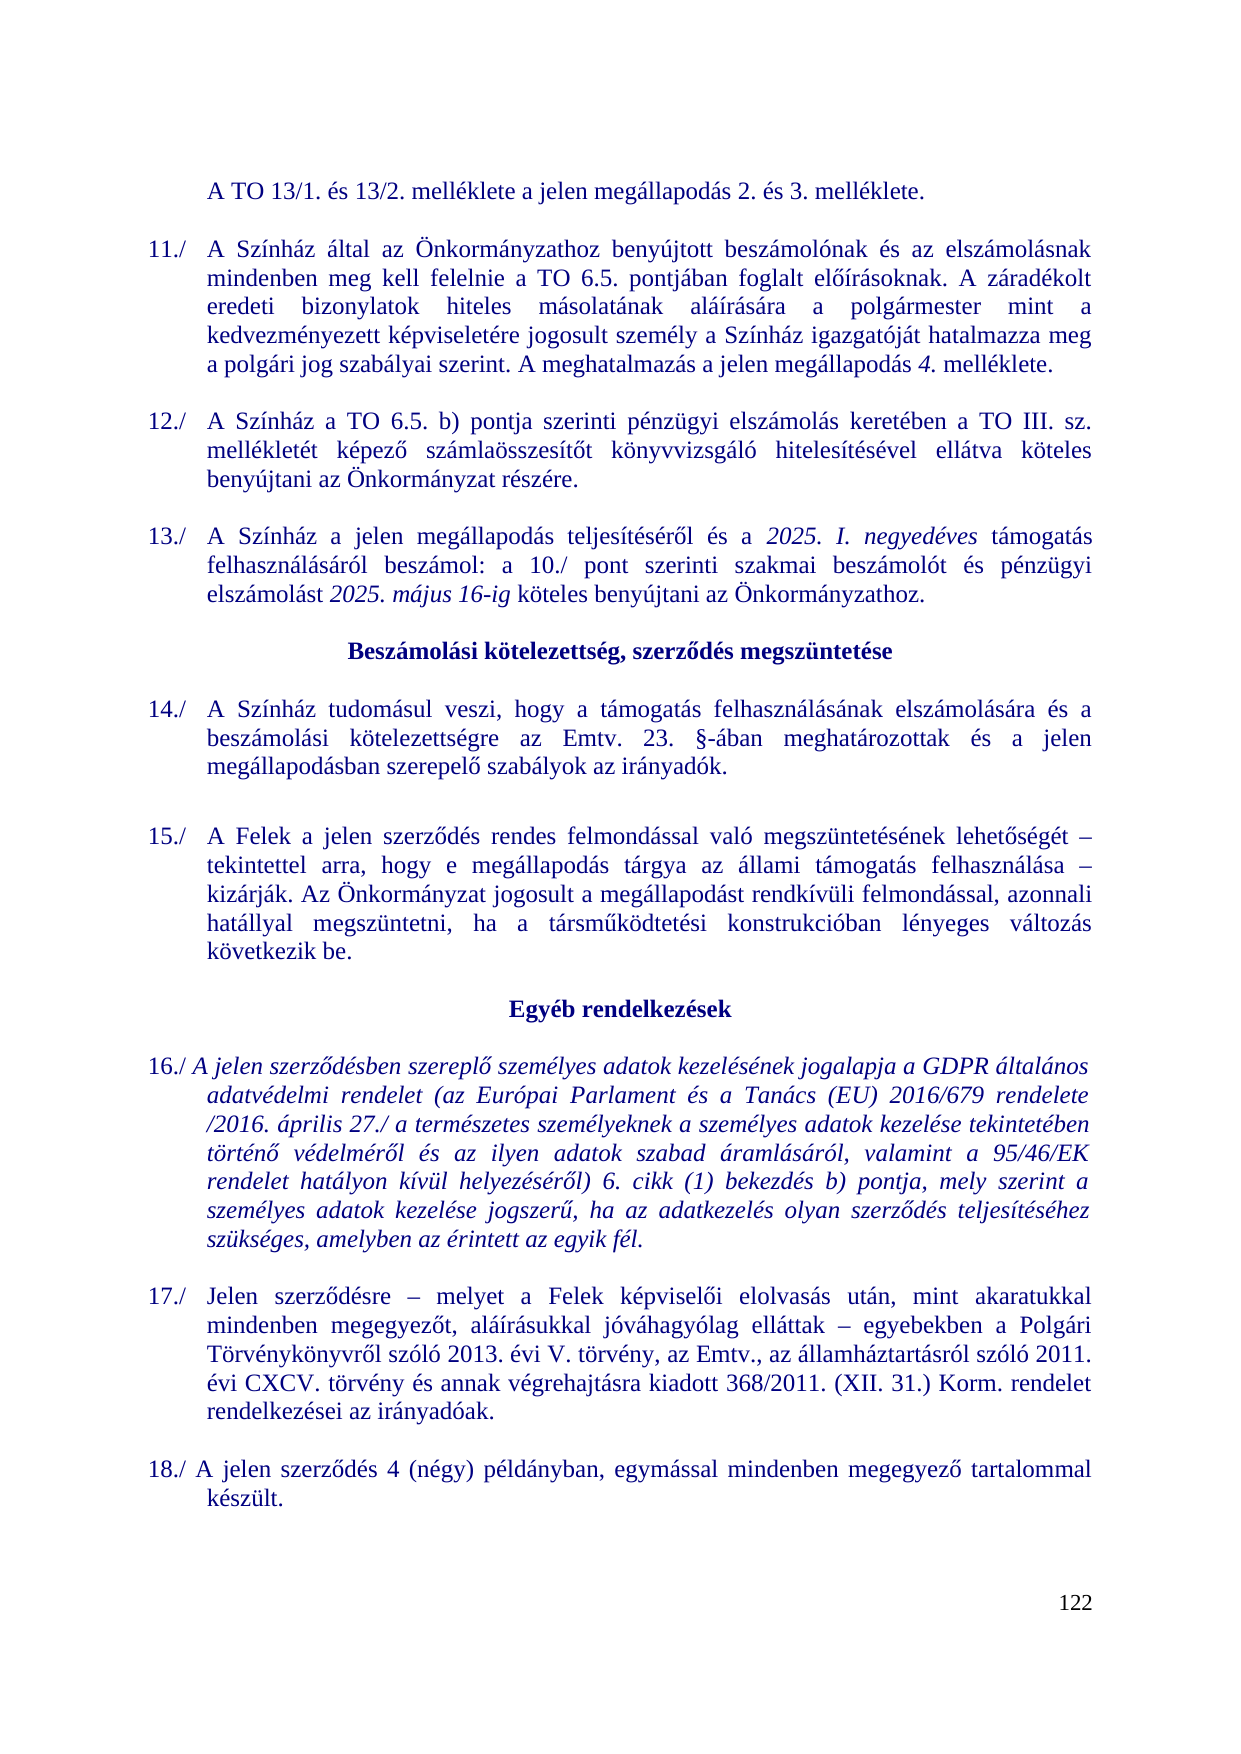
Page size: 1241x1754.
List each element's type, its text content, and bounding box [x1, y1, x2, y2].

text 14./ A Színház tudomásul veszi, hogy a támogatás felhasználásának elszámolására és a beszámolási kötelezettségre az Emtv. 23. §-ában meghatározottak és a jelen megállapodásban szerepelő szabályok az irányadók. [148, 694, 1093, 780]
text 12./ A Színház a TO 6.5. b) pontja szerinti pénzügyi elszámolás keretében a TO III. sz. mellékletét képező számlaösszesítőt könyvvizsgáló hitelesítésével ellátva köteles benyújtani az Önkormányzat részére. [148, 406, 1093, 493]
text 11./ A Színház által az Önkormányzathoz benyújtott beszámolónak és az elszámolásnak mindenben meg kell felelnie a TO 6.5. pontjában foglalt előírásoknak. A záradékolt eredeti bizonylatok hiteles másolatának aláírására a polgármester mint a kedvezményezett képviseletére jogosult személy a Színház igazgatóját hatalmazza meg a polgári jog szabályai szerint. A meghatalmazás a jelen megállapodás 4. melléklete. [148, 234, 1093, 378]
text Beszámolási kötelezettség, szerződés megszüntetése [148, 636, 1093, 665]
text 16./ A jelen szerződésben szereplő személyes adatok kezelésének jogalapja a GDPR általános adatvédelmi rendelet (az Európai Parlament és a Tanács (EU) 2016/679 rendelete /2016. április 27./ a természetes személyeknek a személyes adatok kezelése tekintetében történő védelméről és az ilyen adatok szabad áramlásáról, valamint a 95/46/EK rendelet hatályon kívül helyezéséről) 6. cikk (1) bekezdés b) pontja, mely szerint a személyes adatok kezelése jogszerű, ha az adatkezelés olyan szerződés teljesítéséhez szükséges, amelyben az érintett az egyik fél. [148, 1051, 1093, 1253]
text 17./ Jelen szerződésre – melyet a Felek képviselői elolvasás után, mint akaratukkal mindenben megegyezőt, aláírásukkal jóváhagyólag elláttak – egyebekben a Polgári Törvénykönyvről szóló 2013. évi V. törvény, az Emtv., az államháztartásról szóló 2011. évi CXCV. törvény és annak végrehajtásra kiadott 368/2011. (XII. 31.) Korm. rendelet rendelkezései az irányadóak. [148, 1281, 1093, 1425]
text 15./ A Felek a jelen szerződés rendes felmondással való megszüntetésének lehetőségét – tekintettel arra, hogy e megállapodás tárgya az állami támogatás felhasználása – kizárják. Az Önkormányzat jogosult a megállapodást rendkívüli felmondással, azonnali hatállyal megszüntetni, ha a társműködtetési konstrukcióban lényeges változás következik be. [148, 821, 1093, 965]
text Egyéb rendelkezések [148, 994, 1093, 1023]
text 13./ A Színház a jelen megállapodás teljesítéséről és a 2025. I. negyedéves támogatás felhasználásáról beszámol: a 10./ pont szerinti szakmai beszámolót és pénzügyi elszámolást 2025. május 16-ig köteles benyújtani az Önkormányzathoz. [148, 521, 1093, 608]
text A TO 13/1. és 13/2. melléklete a jelen megállapodás 2. és 3. melléklete. [207, 176, 1093, 205]
text 18./ A jelen szerződés 4 (négy) példányban, egymással mindenben megegyező tartalommal készült. [148, 1454, 1093, 1511]
